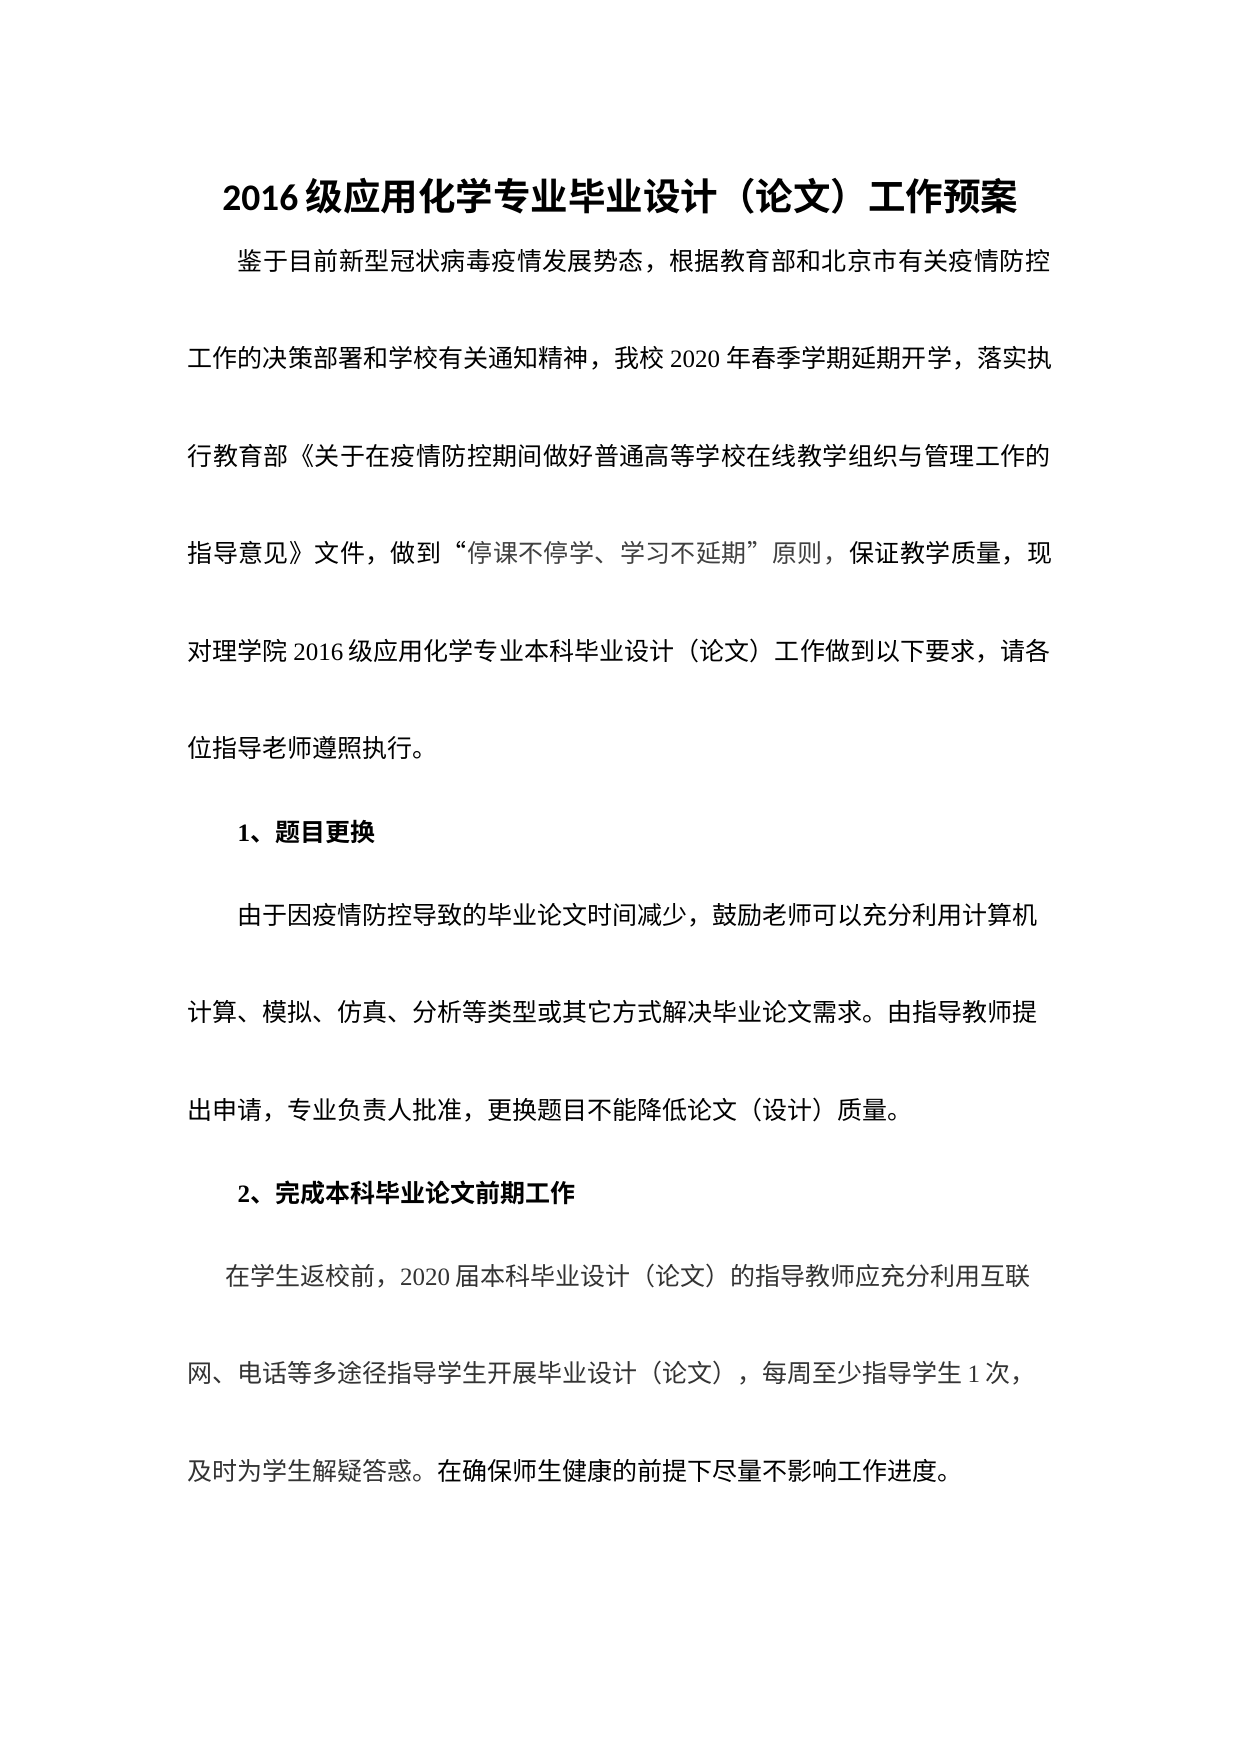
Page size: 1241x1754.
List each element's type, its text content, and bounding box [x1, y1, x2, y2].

text 在学生返校前，2020届本科毕业设计（论文）的指导教师应充分利用互联网、电话等多途径指导学生开展毕业设计（论文），每周至少指导学生1次，及时为学生解疑答惑。在确保师生健康的前提下尽量不影响工作进度。 [187, 1242, 1053, 1502]
text 1、题目更换 [187, 798, 1053, 863]
text 2、完成本科毕业论文前期工作 [187, 1159, 1053, 1224]
text 由于因疫情防控导致的毕业论文时间减少，鼓励老师可以充分利用计算机计算、模拟、仿真、分析等类型或其它方式解决毕业论文需求。由指导教师提出申请，专业负责人批准，更换题目不能降低论文（设计）质量。 [187, 881, 1053, 1141]
text 2016级应用化学专业毕业设计（论文）工作预案 [187, 162, 1053, 227]
text 鉴于目前新型冠状病毒疫情发展势态，根据教育部和北京市有关疫情防控工作的决策部署和学校有关通知精神，我校2020 年春季学期延期开学，落实执行教育部《关于在疫情防控期间做好普通高等学校在线教学组织与管理工作的指导意见》文件，做到“停课不停学、学习不延期”原则，保证教学质量，现对理学院2016级应用化学专业本科毕业设计（论文）工作做到以下要求，请各位指导老师遵照执行。 [187, 227, 1053, 779]
